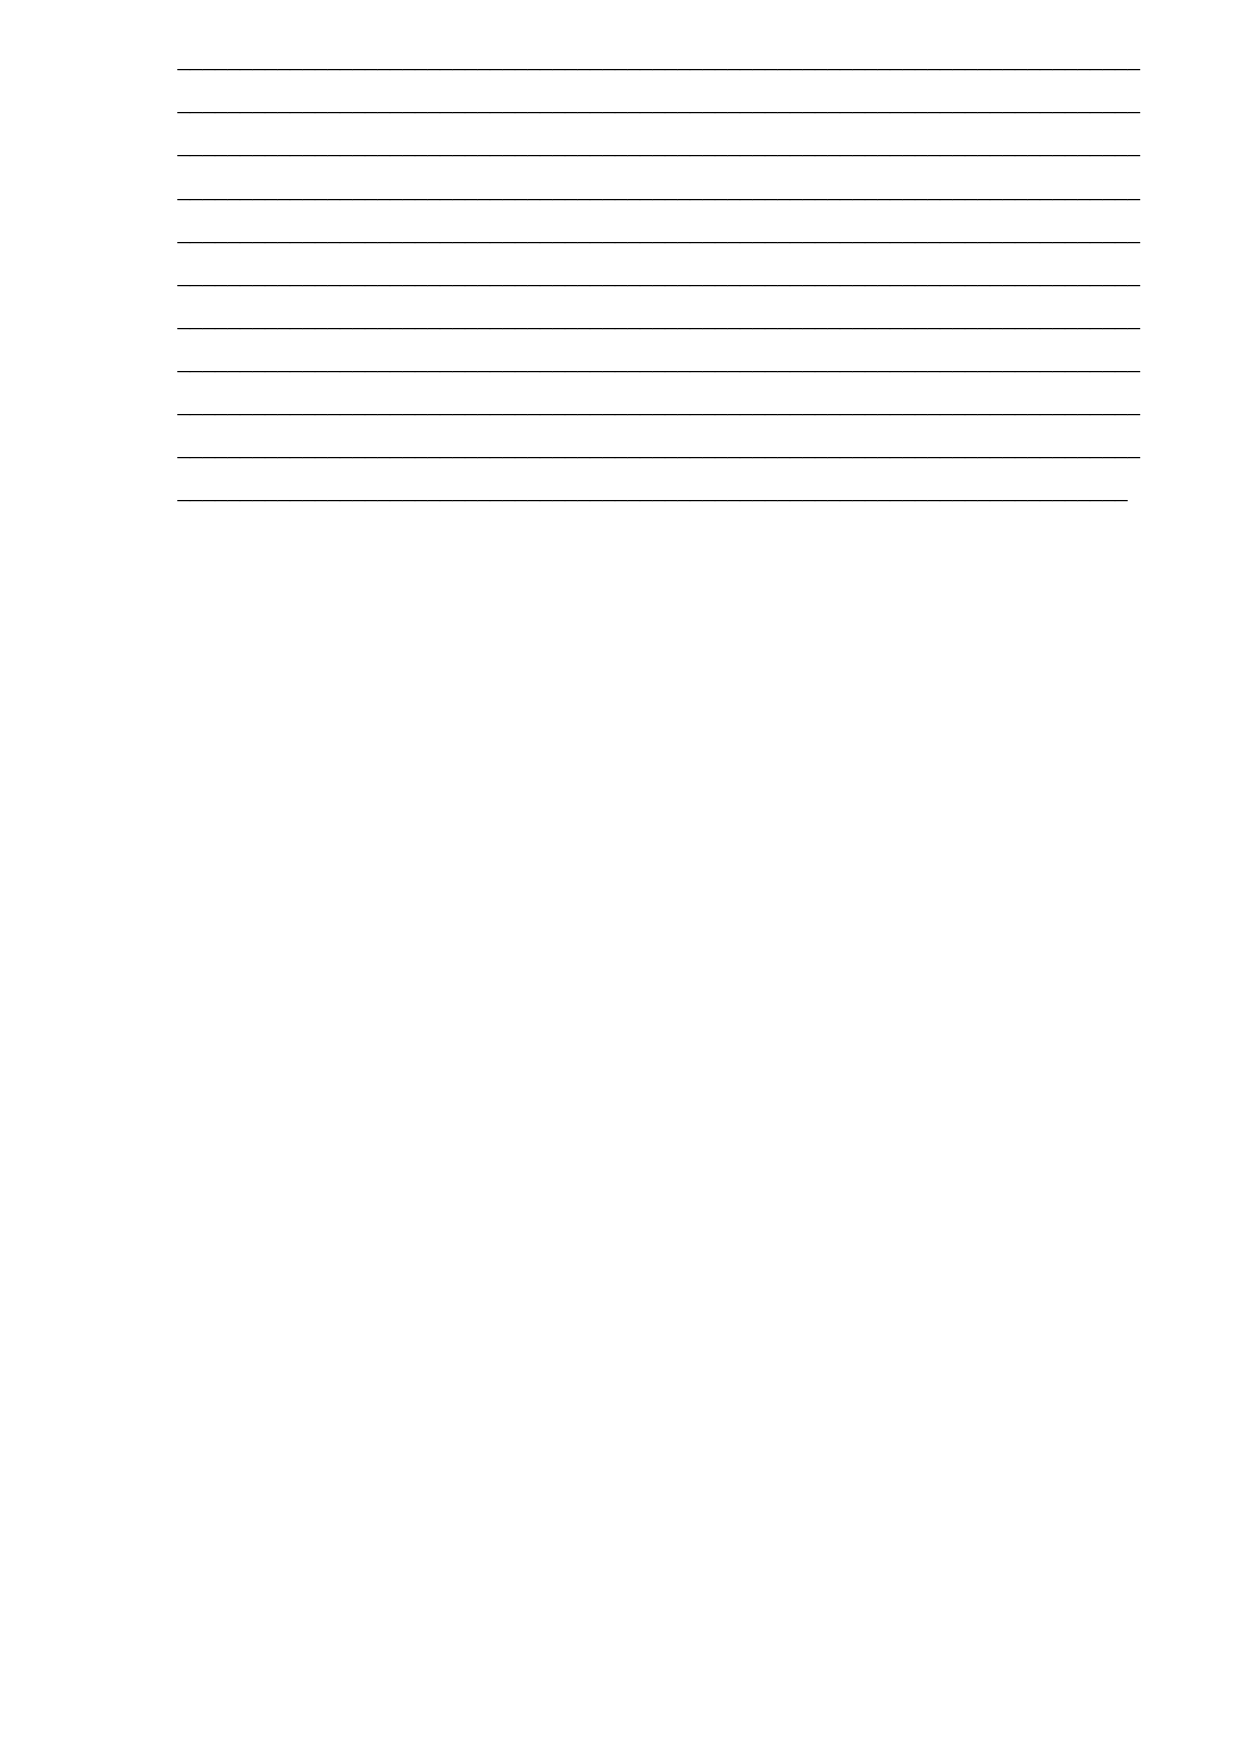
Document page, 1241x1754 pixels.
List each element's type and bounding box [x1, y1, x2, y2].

text [177, 44, 1152, 504]
